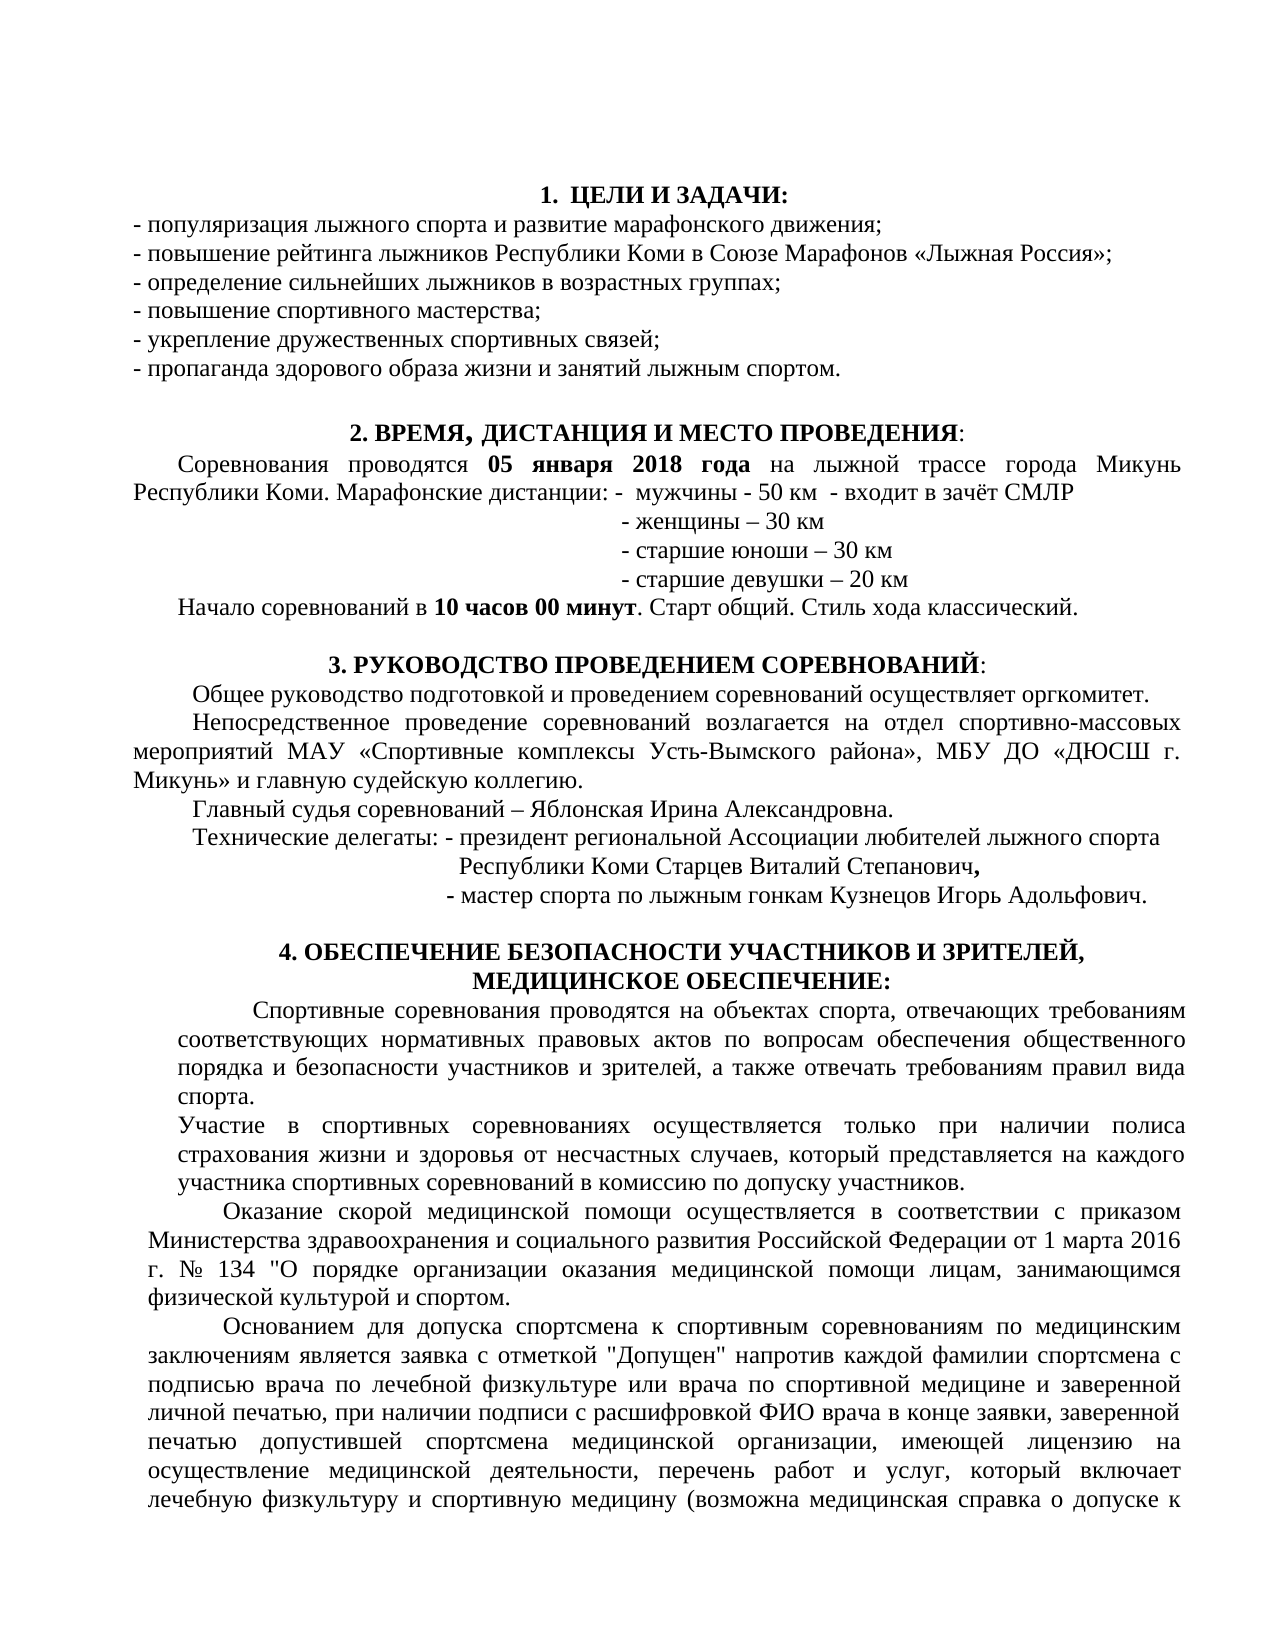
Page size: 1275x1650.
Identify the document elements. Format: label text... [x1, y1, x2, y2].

text - популяризация лыжного спорта и развитие марафонского движения; [133, 209, 1182, 238]
text - повышение спортивного мастерства; [133, 295, 1182, 324]
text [148, 1311, 1182, 1512]
list ЦЕЛИ И ЗАДАЧИ: [147, 180, 1182, 209]
list МЕДИЦИНСКОЕ ОБЕСПЕЧЕНИЕ: [177, 966, 1186, 995]
subtitle Соревнования проводятся 05 января 2018 года на лыжной трассе города Микунь Республики Коми. Марафонские дистанции: - мужчины - 50 км - входит в зачёт СМЛР [133, 449, 1182, 506]
text - повышение рейтинга лыжников Республики Коми в Союзе Марафонов «Лыжная Россия»; [133, 238, 1182, 267]
text - пропаганда здорового образа жизни и занятий лыжным спортом. [133, 353, 1182, 382]
list Спортивные соревнования проводятся на объектах спорта, отвечающих требованиям соответствующих нормативных правовых актов по вопросам обеспечения общественного порядка и безопасности участников и зрителей, а также отвечать требованиям правил вида спорта. [177, 995, 1186, 1110]
text 3. РУКОВОДСТВО ПРОВЕДЕНИЕМ СОРЕВНОВАНИЙ: [133, 650, 1182, 679]
text Оказание скорой медицинской помощи осуществляется в соответствии с приказом Министерства здравоохранения и социального развития Российской Федерации от 1 марта 2016 г. № 134 "О порядке организации оказания медицинской помощи лицам, занимающимся физической культурой и спортом. [148, 1196, 1182, 1311]
text Республики Коми Старцев Виталий Степанович, [458, 851, 1182, 880]
text - мастер спорта по лыжным гонкам Кузнецов Игорь Адольфович. [358, 880, 1182, 909]
list Участие в спортивных соревнованиях осуществляется только при наличии полиса страхования жизни и здоровья от несчастных случаев, который представляется на каждого участника спортивных соревнований в комиссию по допуску участников. [177, 1110, 1186, 1196]
text Общее руководство подготовкой и проведением соревнований осуществляет оргкомитет. [133, 679, 1182, 707]
subtitle - женщины – 30 км [133, 506, 1182, 535]
text Непосредственное проведение соревнований возлагается на отдел спортивно-массовых мероприятий МАУ «Спортивные комплексы Усть-Вымского района», МБУ ДО «ДЮСШ г. Микунь» и главную судейскую коллегию. [133, 707, 1182, 794]
text - определение сильнейших лыжников в возрастных группах; [133, 267, 1182, 295]
text 2. ВРЕМЯ, ДИСТАНЦИЯ И МЕСТО ПРОВЕДЕНИЯ: [133, 410, 1182, 449]
text - укрепление дружественных спортивных связей; [133, 324, 1182, 353]
text - старшие девушки – 20 км [177, 564, 1186, 592]
list 4. ОБЕСПЕЧЕНИЕ БЕЗОПАСНОСТИ УЧАСТНИКОВ И ЗРИТЕЛЕЙ, [177, 937, 1186, 966]
text Главный судья соревнований – Яблонская Ирина Александровна. [133, 794, 1182, 822]
text Технические делегаты: - президент региональной Ассоциации любителей лыжного спорта [177, 822, 1182, 851]
text - старшие юноши – 30 км [177, 535, 1186, 564]
subtitle Начало соревнований в 10 часов 00 минут. Старт общий. Стиль хода классический. [133, 592, 1182, 621]
